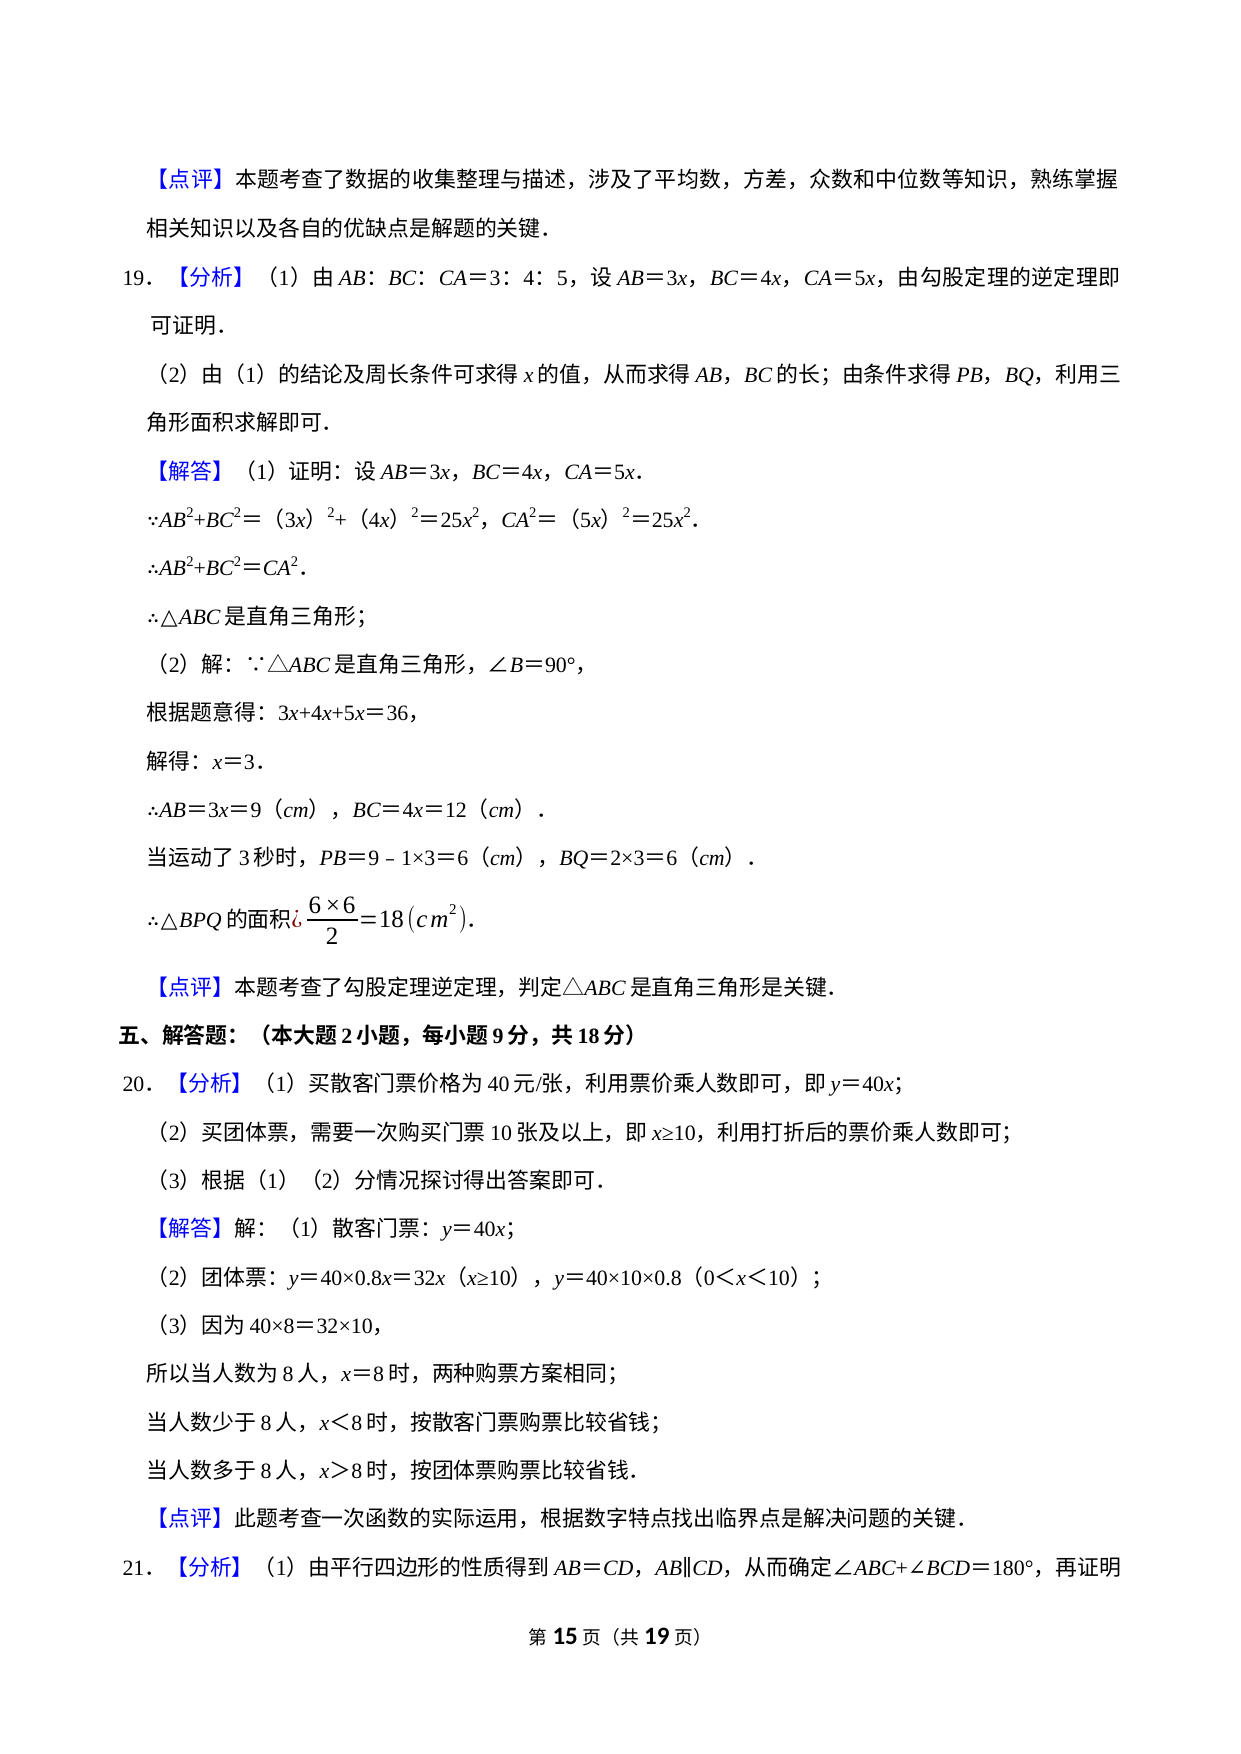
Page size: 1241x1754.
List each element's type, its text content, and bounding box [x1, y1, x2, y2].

text 五、解答题：（本大题2小题，每小题9分，共18分） [118, 1017, 1122, 1050]
text （2）买团体票，需要一次购买门票10张及以上，即x≥10，利用打折后的票价乘人数即可； [147, 1114, 1122, 1147]
text ∵AB2+BC2＝（3x）2+（4x）2＝25x2，CA2＝（5x）2＝25x2． [147, 502, 1122, 534]
text ∴AB2+BC2＝CA2． [147, 550, 1122, 582]
text ∴△BPQ的面积． [147, 888, 1122, 953]
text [122, 1549, 1122, 1582]
text 20．【分析】（1）买散客门票价格为40元/张，利用票价乘人数即可，即y＝40x； [122, 1066, 1122, 1098]
text 【点评】本题考查了数据的收集整理与描述，涉及了平均数，方差，众数和中位数等知识，熟练掌握相关知识以及各自的优缺点是解题的关键． [147, 162, 1122, 243]
text 解得：x＝3． [147, 743, 1122, 776]
text （2）由（1）的结论及周长条件可求得x的值，从而求得AB，BC的长；由条件求得PB，BQ，利用三角形面积求解即可． [147, 356, 1122, 437]
text 【解答】解：（1）散客门票：y＝40x； [147, 1211, 1122, 1243]
text 所以当人数为8人，x＝8时，两种购票方案相同； [147, 1356, 1122, 1388]
text 19．【分析】（1）由AB：BC：CA＝3：4：5，设AB＝3x，BC＝4x，CA＝5x，由勾股定理的逆定理即可证明． [122, 259, 1122, 340]
text 当人数多于8人，x＞8时，按团体票购票比较省钱． [147, 1452, 1122, 1485]
text （3）根据（1）（2）分情况探讨得出答案即可． [147, 1162, 1122, 1195]
text 【点评】本题考查了勾股定理逆定理，判定△ABC是直角三角形是关键． [147, 969, 1122, 1002]
text 根据题意得：3x+4x+5x＝36， [147, 695, 1122, 727]
text （2）团体票：y＝40×0.8x＝32x（x≥10），y＝40×10×0.8（0＜x＜10）； [147, 1259, 1122, 1292]
text （2）解：∵△ABC是直角三角形，∠B＝90°， [147, 647, 1122, 679]
text ∴AB＝3x＝9（cm），BC＝4x＝12（cm）． [147, 792, 1122, 824]
text ∴△ABC是直角三角形； [147, 598, 1122, 631]
text 当人数少于8人，x＜8时，按散客门票购票比较省钱； [147, 1404, 1122, 1437]
text 【点评】此题考查一次函数的实际运用，根据数字特点找出临界点是解决问题的关键． [147, 1501, 1122, 1533]
text 【解答】（1）证明：设AB＝3x，BC＝4x，CA＝5x． [147, 453, 1122, 486]
text （3）因为40×8＝32×10， [147, 1307, 1122, 1340]
text 当运动了3秒时，PB＝9﹣1×3＝6（cm），BQ＝2×3＝6（cm）． [147, 840, 1122, 872]
